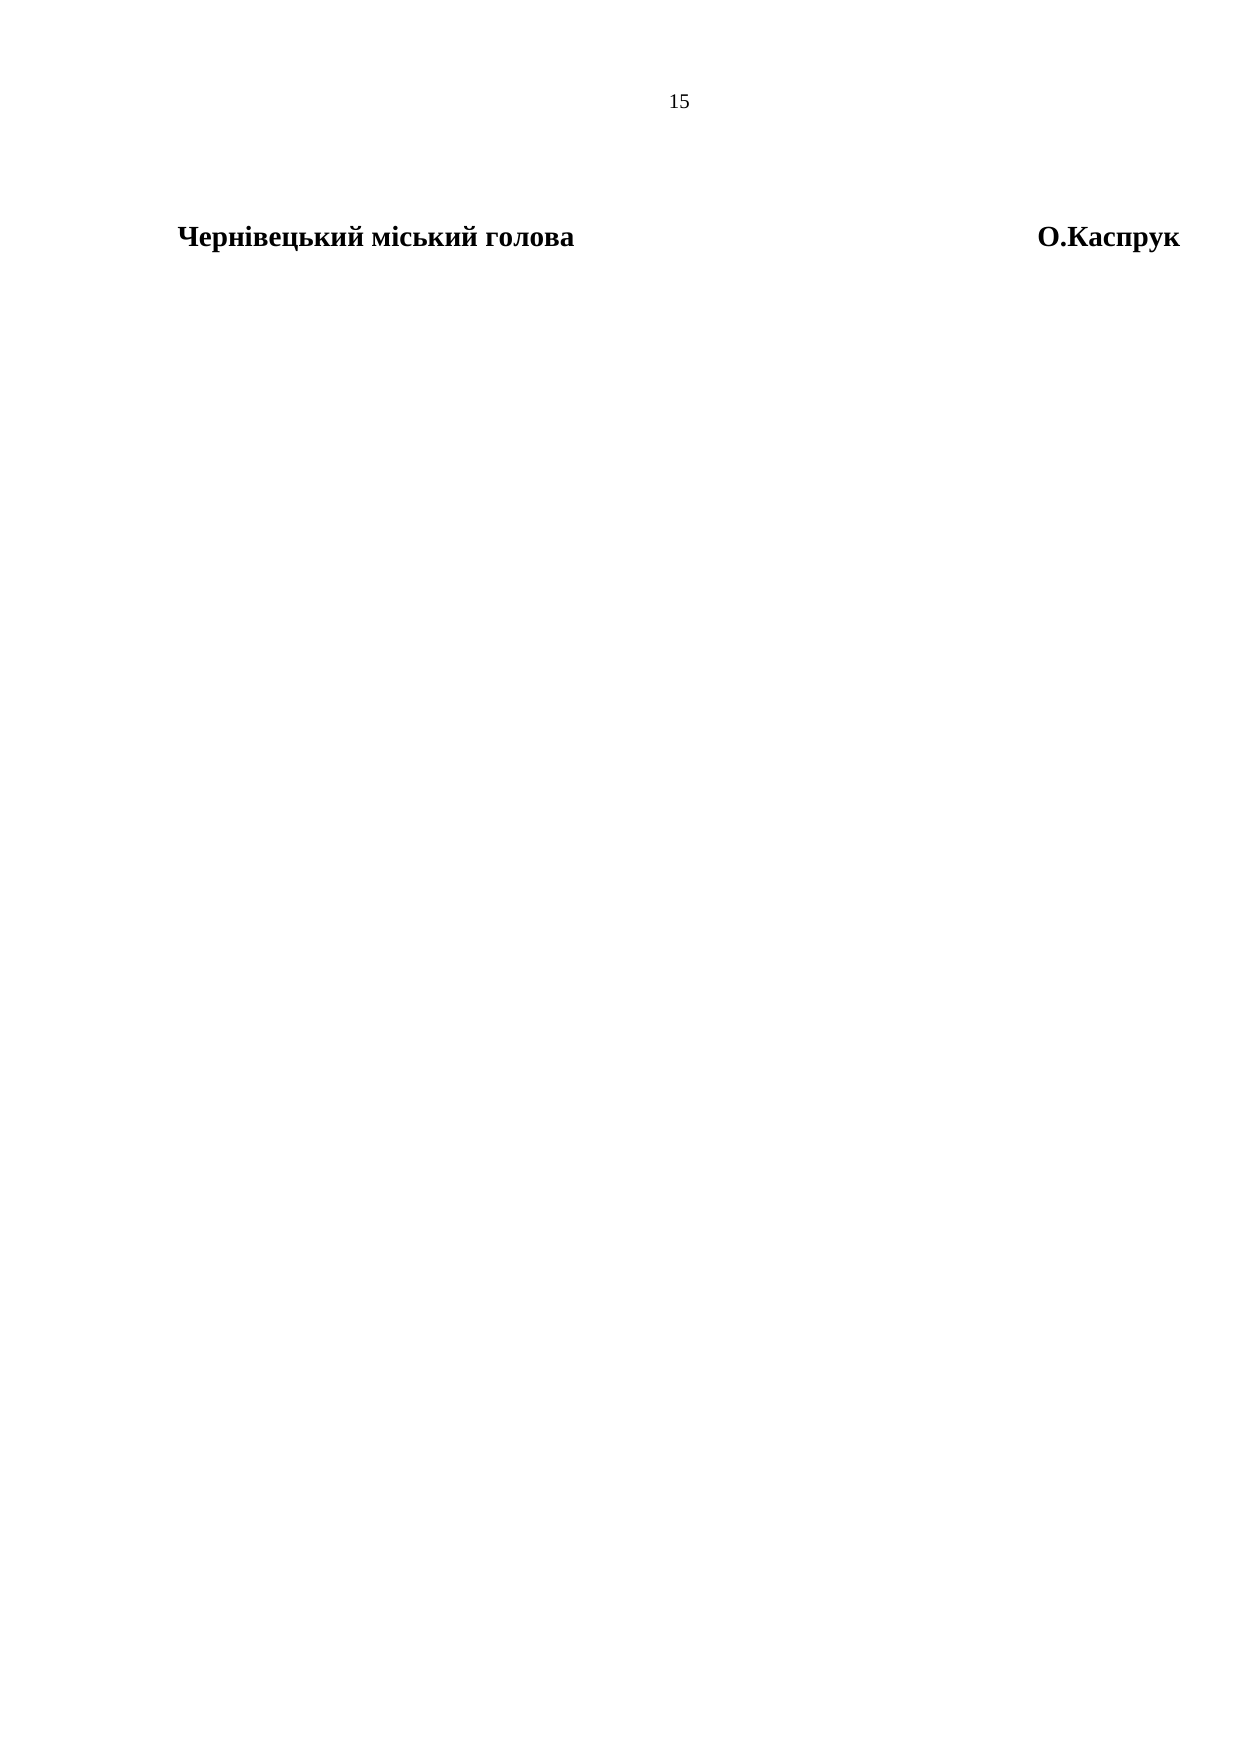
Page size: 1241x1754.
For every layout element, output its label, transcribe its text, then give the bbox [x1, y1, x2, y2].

text Чернівецький міський голова О.Каспрук [177, 219, 1181, 252]
